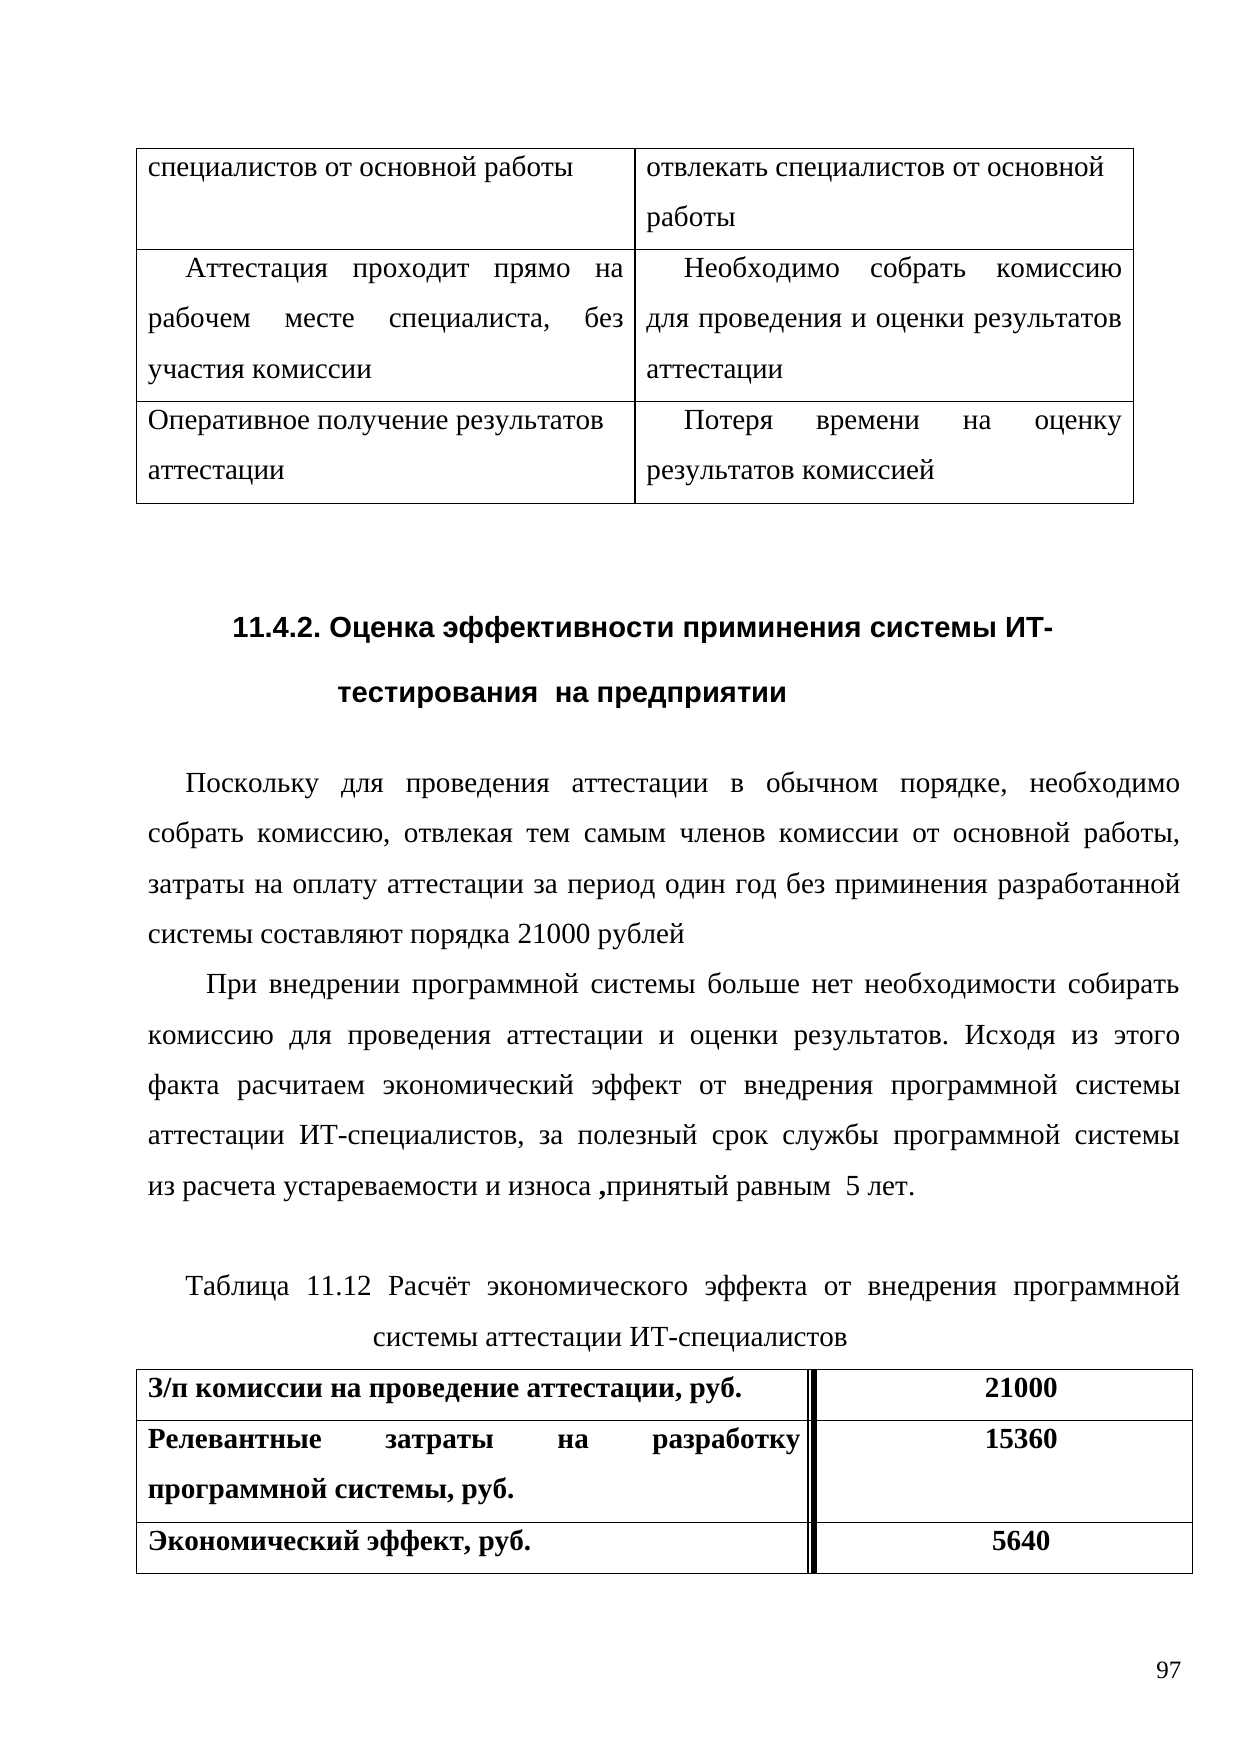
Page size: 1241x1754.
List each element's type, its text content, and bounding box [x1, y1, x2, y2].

table_cell 5640 [817, 1523, 1192, 1573]
text Поскольку для проведения аттестации в обычном порядке, необходимо собрать комиссию, отвлекая тем самым членов комиссии от основной работы, затраты на оплату аттестации за период один год без приминения разработанной системы составляют порядка 21000 рублей [148, 765, 1181, 950]
table_cell 15360 [817, 1421, 1192, 1522]
subtitle 11.4.2. Оценка эффективности приминения системы ИТ- [194, 610, 1181, 644]
table_cell Оперативное получение результатов аттестации [137, 402, 634, 503]
text Таблица 11.12 Расчёт экономического эффекта от внедрения программной системы аттестации ИТ-специалистов [185, 1268, 1181, 1352]
table_header З/п комиссии на проведение аттестации, руб. [137, 1370, 807, 1420]
table_header 21000 [817, 1370, 1192, 1420]
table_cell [137, 149, 634, 249]
table_cell Необходимо собрать комиссию для проведения и оценки результатов аттестации [636, 250, 1133, 401]
text При внедрении программной системы больше нет необходимости собирать комиссию для проведения аттестации и оценки результатов. Исходя из этого факта расчитаем экономический эффект от внедрения программной системы аттестации ИТ-специалистов, за полезный срок службы программной системы из расчета устареваемости и износа ,принятый равным 5 лет. [148, 966, 1181, 1201]
table_cell Аттестация проходит прямо на рабочем месте специалиста, без участия комиссии [137, 250, 634, 401]
table_cell Релевантные затраты на разработку программной системы, руб. [137, 1421, 807, 1522]
subtitle тестирования на предприятии [194, 675, 1181, 709]
table_cell Экономический эффект, руб. [137, 1523, 807, 1573]
table_cell Потеря времени на оценку результатов комиссией [636, 402, 1133, 503]
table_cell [636, 149, 1133, 249]
